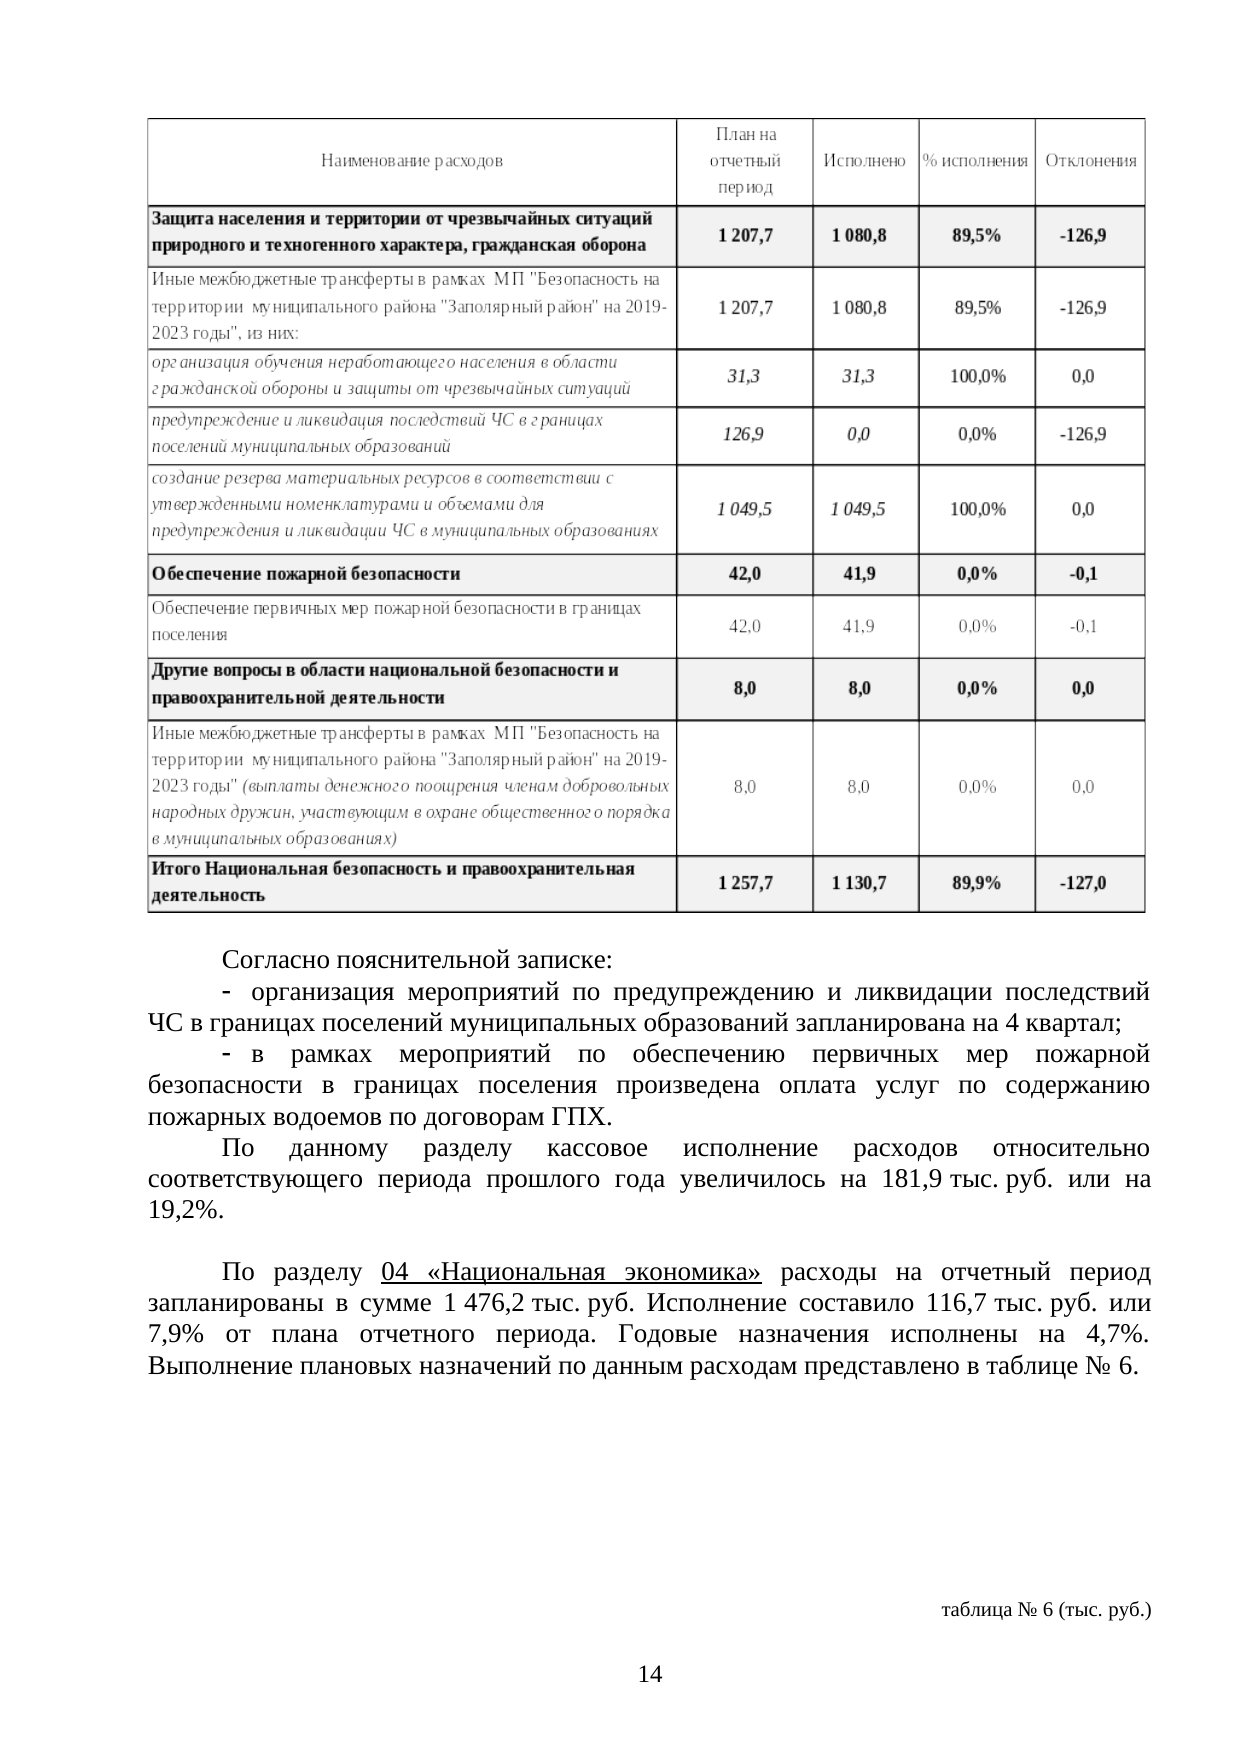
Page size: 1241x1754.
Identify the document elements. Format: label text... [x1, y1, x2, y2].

list Согласно пояснительной записке: [148, 944, 1152, 975]
text По данному разделу кассовое исполнение расходов относительно соответствующего периода прошлого года увеличилось на 181,9 тыс. руб. или на 19,2%. [148, 1131, 1152, 1224]
list организация мероприятий по предупреждению и ликвидации последствий ЧС в границах поселений муниципальных образований запланирована на 4 квартал; [148, 975, 1152, 1037]
list в рамках мероприятий по обеспечению первичных мер пожарной безопасности в границах поселения произведена оплата услуг по содержанию пожарных водоемов по договорам ГПХ. [148, 1037, 1152, 1131]
text таблица № 6 (тыс. руб.) [148, 1596, 1152, 1621]
text По разделу 04 «Национальная экономика» расходы на отчетный период запланированы в сумме 1 476,2 тыс. руб. Исполнение составило 116,7 тыс. руб. или 7,9% от плана отчетного периода. Годовые назначения исполнены на 4,7%. Выполнение плановых назначений по данным расходам представлено в таблице № 6. [148, 1255, 1152, 1380]
